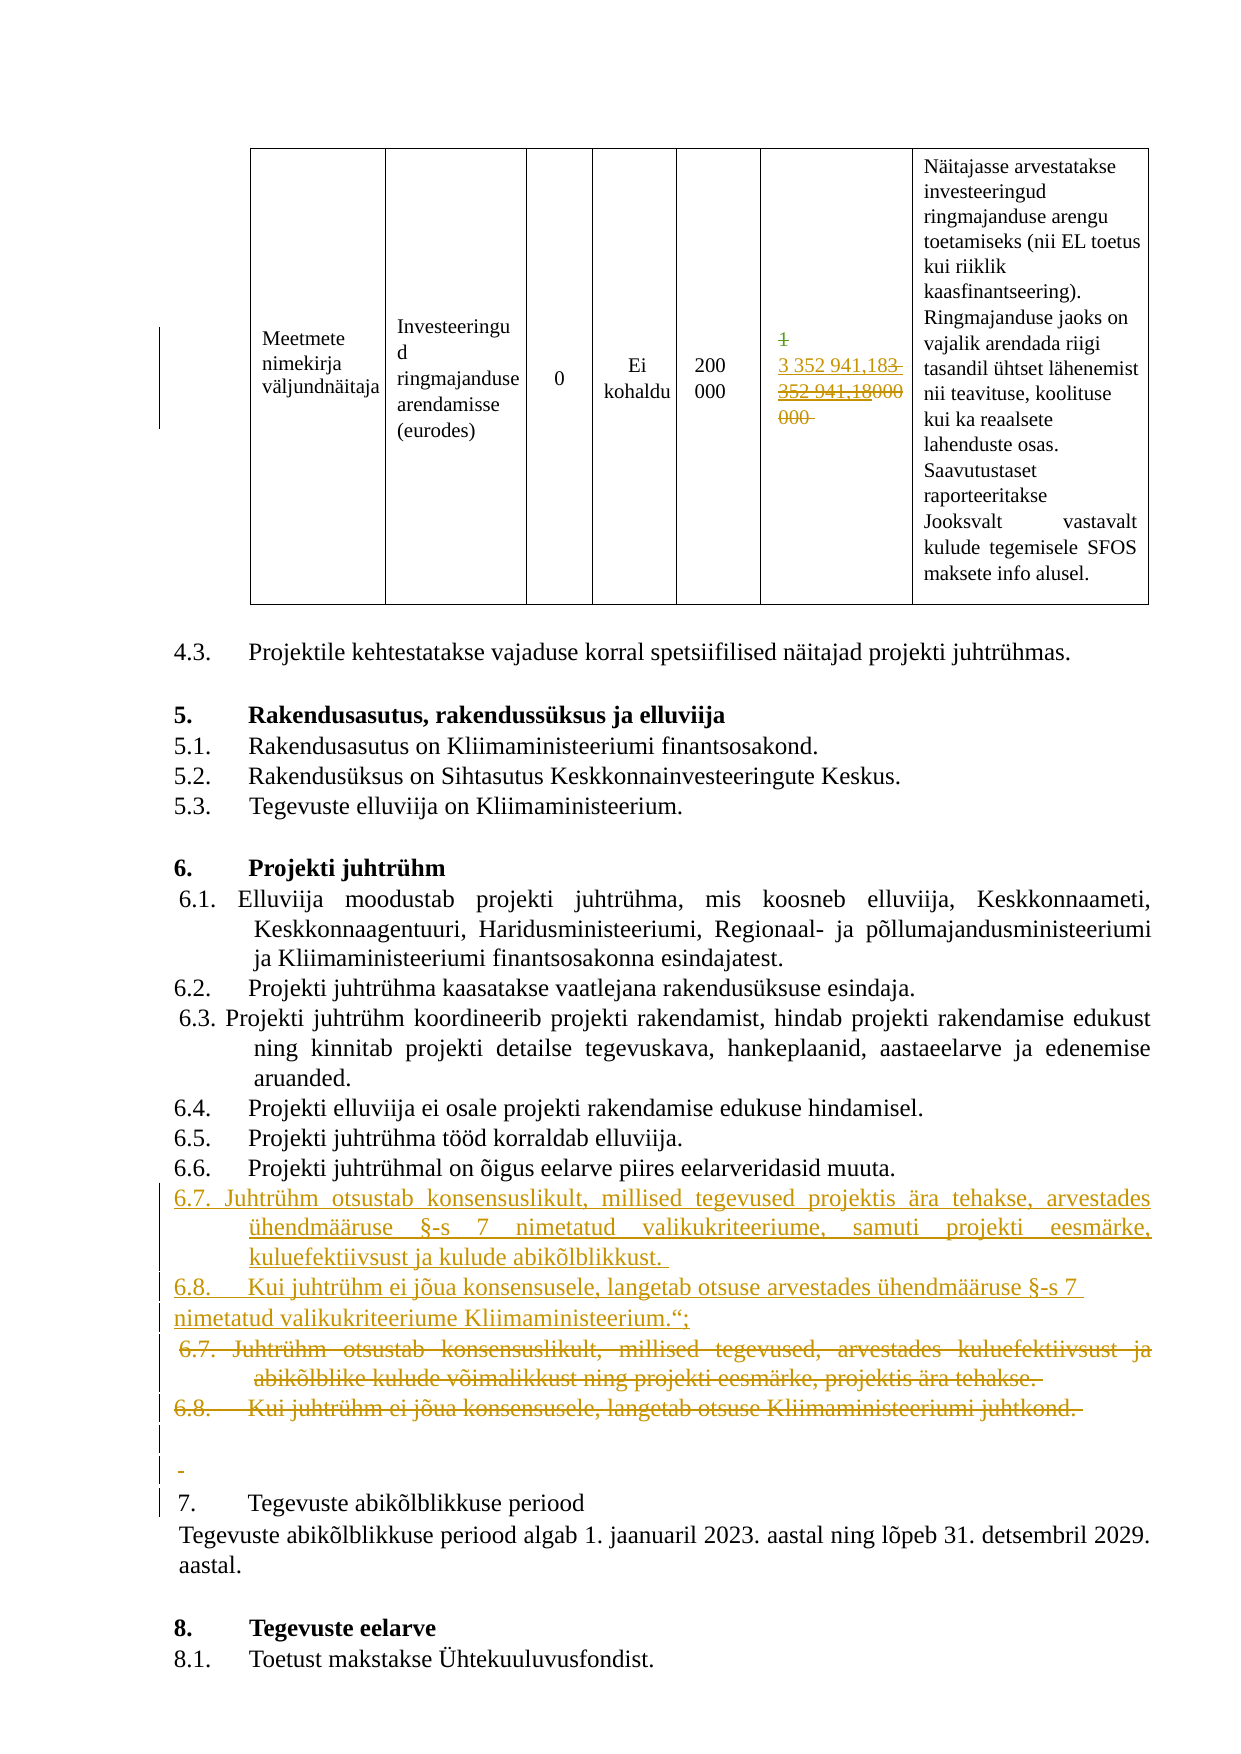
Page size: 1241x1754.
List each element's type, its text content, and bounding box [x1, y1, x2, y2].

table_cell Investeeringud ringmajanduse arendamisse (eurodes) [386, 149, 526, 604]
text 6.3. Projekti juhtrühm koordineerib projekti rakendamist, hindab projekti rakendamise edukust ning kinnitab projekti detailse tegevuskava, hankeplaanid, aastaeelarve ja edenemise aruanded. [179, 1003, 1152, 1091]
table_cell 200 000 [677, 149, 760, 604]
text 7. Tegevuste abikõlblikkuse periood [177, 1488, 1152, 1517]
table_cell Ei kohaldu [593, 149, 676, 604]
text 6.2. Projekti juhtrühma kaasatakse vaatlejana rakendusüksuse esindaja. [174, 973, 1152, 1002]
table_cell Näitajasse arvestatakse investeeringud ringmajanduse arengu toetamiseks (nii EL toetus kui riiklik kaasfinantseering). Ringmajanduse jaoks on vajalik arendada riigi tasandil ühtset lähenemist nii teavituse, koolituse kui ka reaalsete lahenduste osas. Saavutustaset raporteeritakse Jooksvalt vastavalt kulude tegemisele SFOS maksete info alusel. [913, 149, 1148, 604]
subtitle 6. Projekti juhtrühm [174, 853, 1152, 882]
text Tegevuste abikõlblikkuse periood algab 1. jaanuaril 2023. aastal ning lõpeb 31. detsembril 2029. aastal. [179, 1521, 1152, 1579]
text 8.1. Toetust makstakse Ühtekuuluvusfondist. [174, 1644, 1152, 1672]
text 6.1. Elluviija moodustab projekti juhtrühma, mis koosneb elluviija, Keskkonnaameti, Keskkonnaagentuuri, Haridusministeeriumi, Regionaal- ja põllumajandusministeeriumi ja Kliimaministeeriumi finantsosakonna esindajatest. [179, 884, 1152, 972]
subtitle 5. Rakendusasutus, rakendussüksus ja elluviija [174, 700, 1152, 728]
table_cell [761, 149, 912, 604]
text 6.6. Projekti juhtrühmal on õigus eelarve piires eelarveridasid muuta. [174, 1153, 1152, 1181]
subtitle 8. Tegevuste eelarve [174, 1613, 1152, 1641]
text 5.2. Rakendusüksus on Sihtasutus Keskkonnainvesteeringute Keskus. [174, 761, 1152, 789]
text 5.3. Tegevuste elluviija on Kliimaministeerium. [174, 791, 1152, 819]
text 6.4. Projekti elluviija ei osale projekti rakendamise edukuse hindamisel. [174, 1093, 1152, 1121]
table_cell 0 [527, 149, 592, 604]
text 6.5. Projekti juhtrühma tööd korraldab elluviija. [174, 1123, 1152, 1151]
text 5.1. Rakendusasutus on Kliimaministeeriumi finantsosakond. [174, 731, 1152, 759]
text 4.3. Projektile kehtestatakse vajaduse korral spetsiifilised näitajad projekti juhtrühmas. [174, 637, 1152, 666]
table_cell Meetmete nimekirja väljundnäitaja [251, 149, 385, 604]
